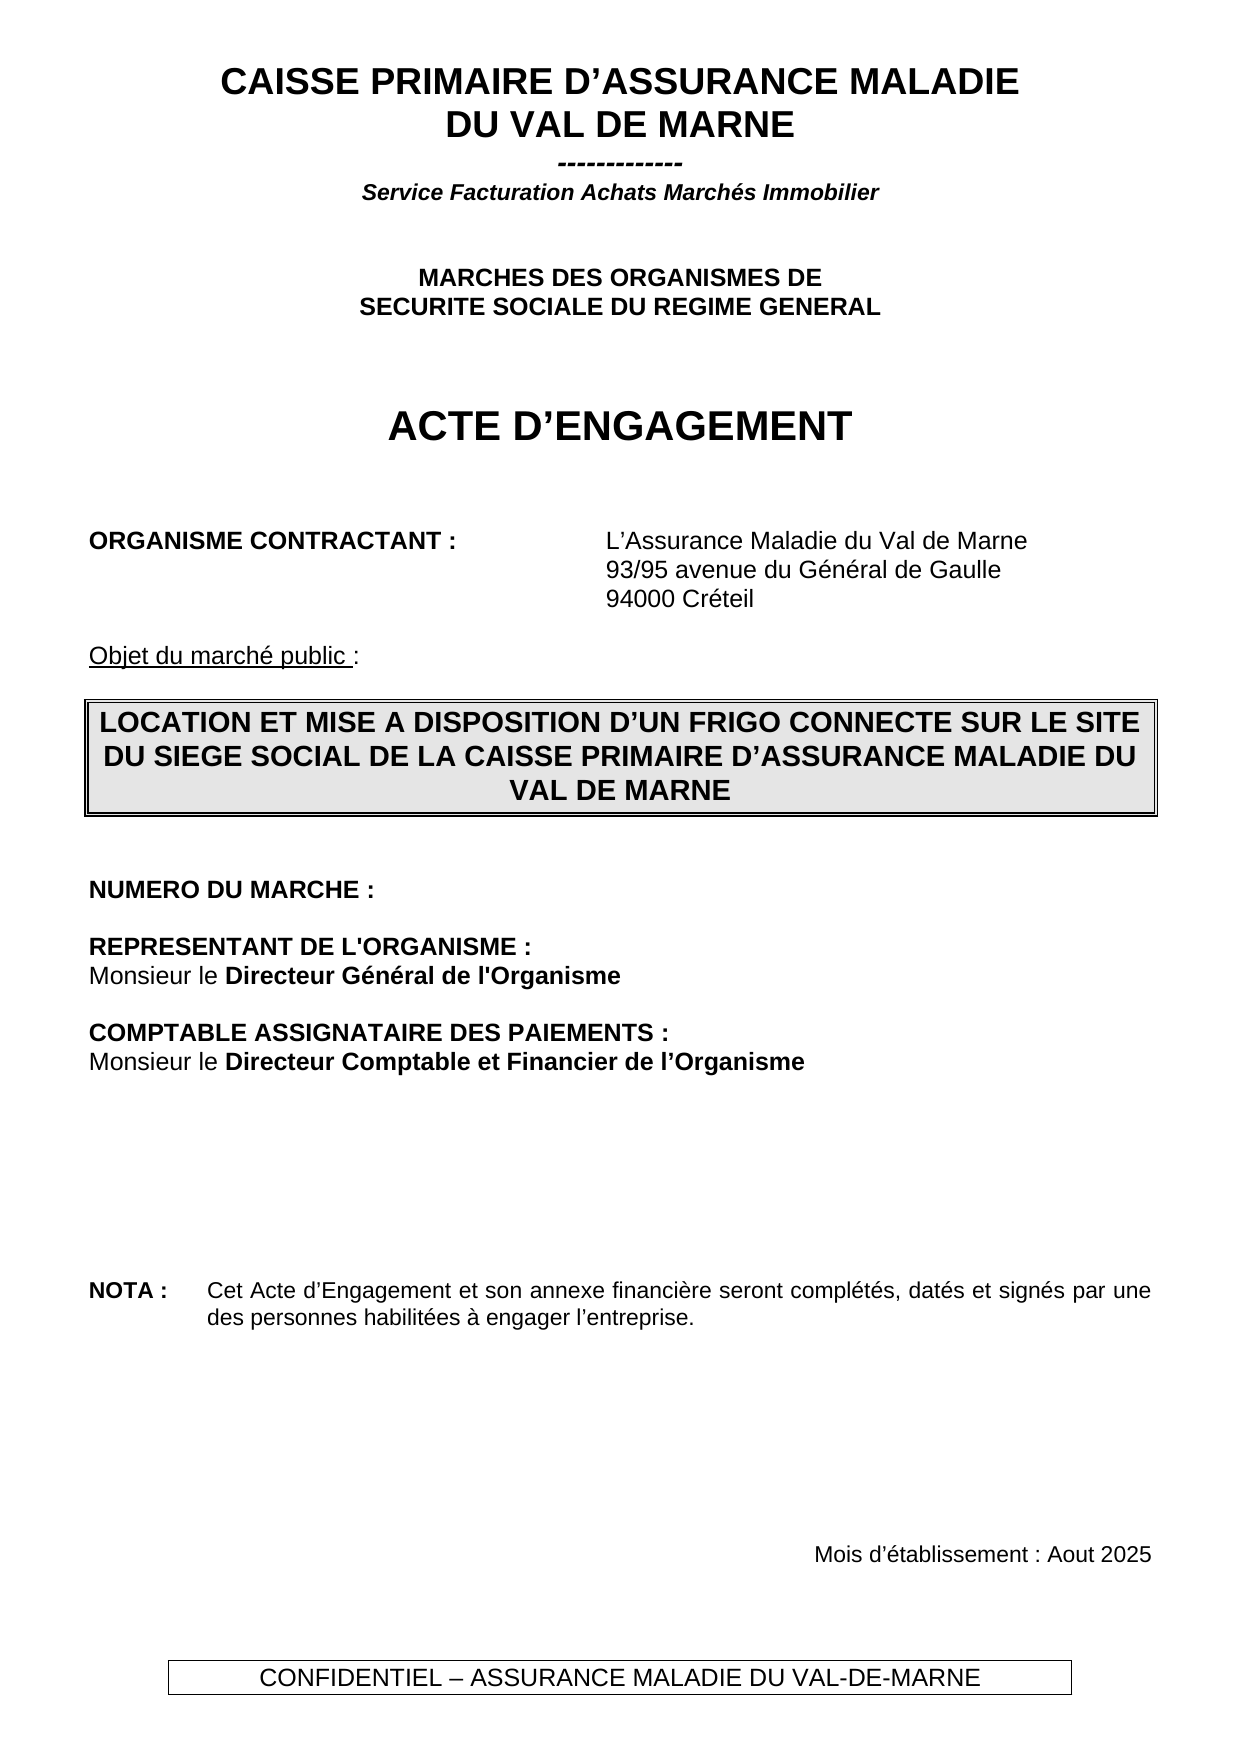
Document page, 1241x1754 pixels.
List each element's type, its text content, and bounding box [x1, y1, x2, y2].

text comptable assignataire des paiements : [89, 1018, 1152, 1047]
text nota : Cet Acte d’Engagement et son annexe financière seront complétés, datés et signés par une des personnes habilitées à engager l’entreprise. [89, 1277, 1152, 1330]
text 94000 Créteil [606, 584, 1152, 612]
text CAISSE PRIMAIRE D’ASSURANCE MALADIE [89, 59, 1152, 102]
text ------------- [89, 145, 1152, 179]
text SECURITE SOCIALE DU REGIME GENERAL [89, 291, 1152, 320]
text MARCHES DES ORGANISMES DE [89, 263, 1152, 291]
text ACTE D’ENGAGEMENT [89, 402, 1152, 449]
text Objet du marché public : [89, 641, 1152, 670]
text DU VAL DE MARNE [89, 102, 1152, 145]
text ORGANISME CONTRACTANT : L’Assurance Maladie du Val de Marne [89, 526, 1152, 555]
text Service Facturation Achats Marchés Immobilier [89, 179, 1152, 205]
text Monsieur le Directeur Comptable et Financier de l’Organisme [89, 1047, 1152, 1076]
text 93/95 avenue du Général de Gaulle [606, 555, 1152, 584]
text numero du marche : [89, 874, 1152, 903]
text Mois d’établissement : Aout 2025 [89, 1541, 1152, 1567]
text REPRESENTANT DE L'ORGANISME : [89, 932, 1152, 961]
text Monsieur le Directeur Général de l'Organisme [89, 961, 1152, 989]
